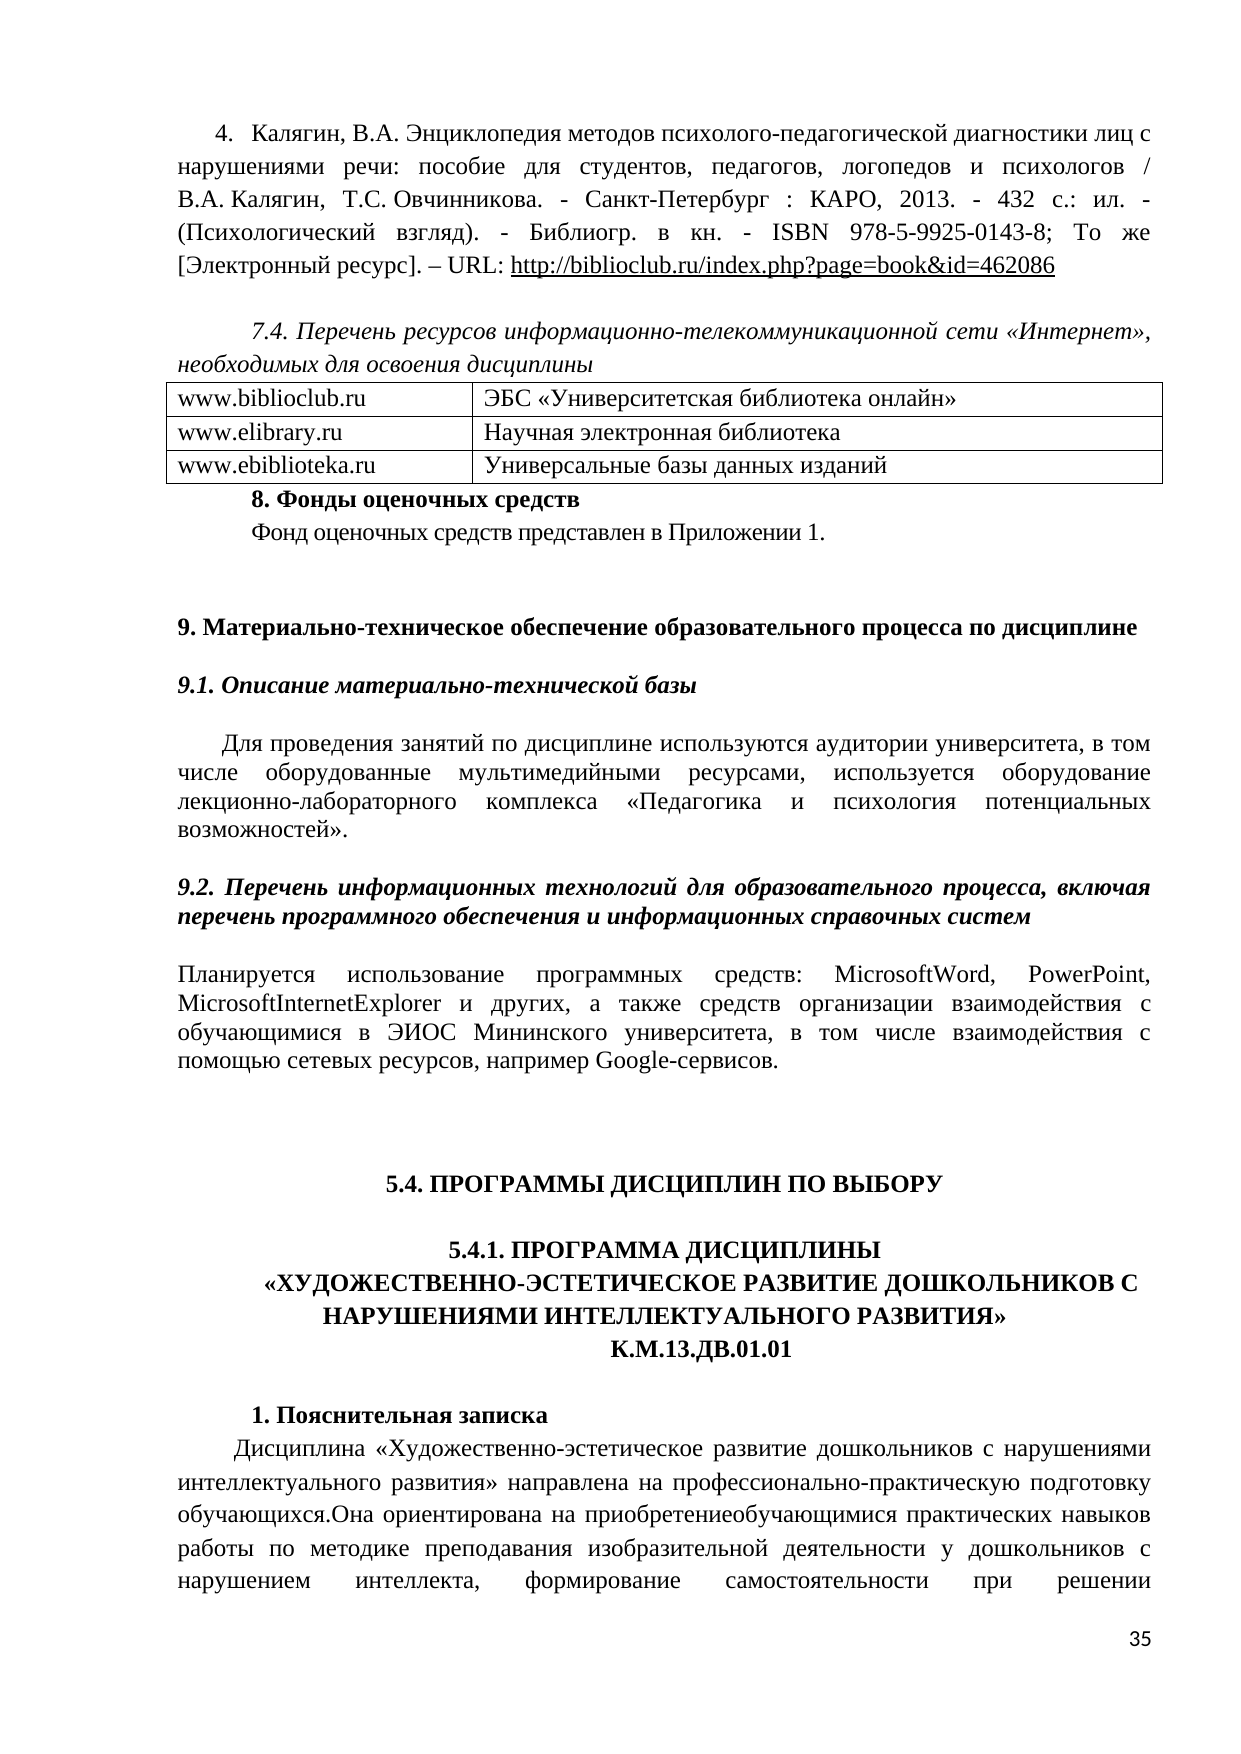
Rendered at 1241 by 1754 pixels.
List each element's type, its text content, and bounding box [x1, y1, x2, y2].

table_cell Универсальные базы данных изданий [473, 451, 1162, 483]
text 7.4. Перечень ресурсов информационно-телекоммуникационной сети «Интернет», необходимых для освоения дисциплины [177, 316, 1152, 378]
text Для проведения занятий по дисциплине используются аудитории университета, в том числе оборудованные мультимедийными ресурсами, используется оборудование лекционно-лабораторного комплекса «Педагогика и психология потенциальных возможностей». [177, 728, 1152, 843]
text 5.4.1. ПРОГРАММА ДИСЦИПЛИНЫ [177, 1235, 1152, 1264]
table_cell www.ebiblioteka.ru [167, 451, 472, 483]
text 8. Фонды оценочных средств [177, 484, 1152, 513]
text 9.1. Описание материально-технической базы [177, 670, 1152, 699]
text Планируется использование программных средств: MicrosoftWord, PowerPoint, MicrosoftInternetExplorer и других, а также средств организации взаимодействия с обучающимися в ЭИОС Мининского университета, в том числе взаимодействия с помощью сетевых ресурсов, например Google-сервисов. [177, 959, 1152, 1074]
table_header ЭБС «Университетская библиотека онлайн» [473, 383, 1162, 416]
table_cell Научная электронная библиотека [473, 417, 1162, 449]
text Фонд оценочных средств представлен в Приложении 1. [177, 517, 1152, 546]
text К.М.13.ДВ.01.01 [177, 1334, 1152, 1363]
text «ХУДОЖЕСТВЕННО-ЭСТЕТИЧЕСКОЕ РАЗВИТИЕ ДОШКОЛЬНИКОВ С НАРУШЕНИЯМИ ИНТЕЛЛЕКТУАЛЬНОГО РАЗВИТИЯ» [177, 1268, 1152, 1330]
text 5.4. ПРОГРАММЫ ДИСЦИПЛИН ПО ВЫБОРУ [177, 1169, 1152, 1198]
list Калягин, В.А. Энциклопедия методов психолого-педагогической диагностики лиц с нарушениями речи: пособие для студентов, педагогов, логопедов и психологов / В.А. Калягин, Т.С. Овчинникова. - Санкт-Петербург : КАРО, 2013. - 432 с.: ил. - (Психологический взгляд). - Библиогр. в кн. - ISBN 978-5-9925-0143-8; То же [Электронный ресурс]. – URL: http://biblioclub.ru/index.php?page=book&id=462086 [177, 118, 1152, 279]
text 1. Пояснительная записка [177, 1401, 1152, 1429]
table_cell www.elibrary.ru [167, 417, 472, 449]
text 9.2. Перечень информационных технологий для образовательного процесса, включая перечень программного обеспечения и информационных справочных систем [177, 872, 1152, 930]
table_header www.biblioclub.ru [167, 383, 472, 416]
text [177, 1433, 1152, 1594]
text 9. Материально-техническое обеспечение образовательного процесса по дисциплине [177, 612, 1152, 641]
